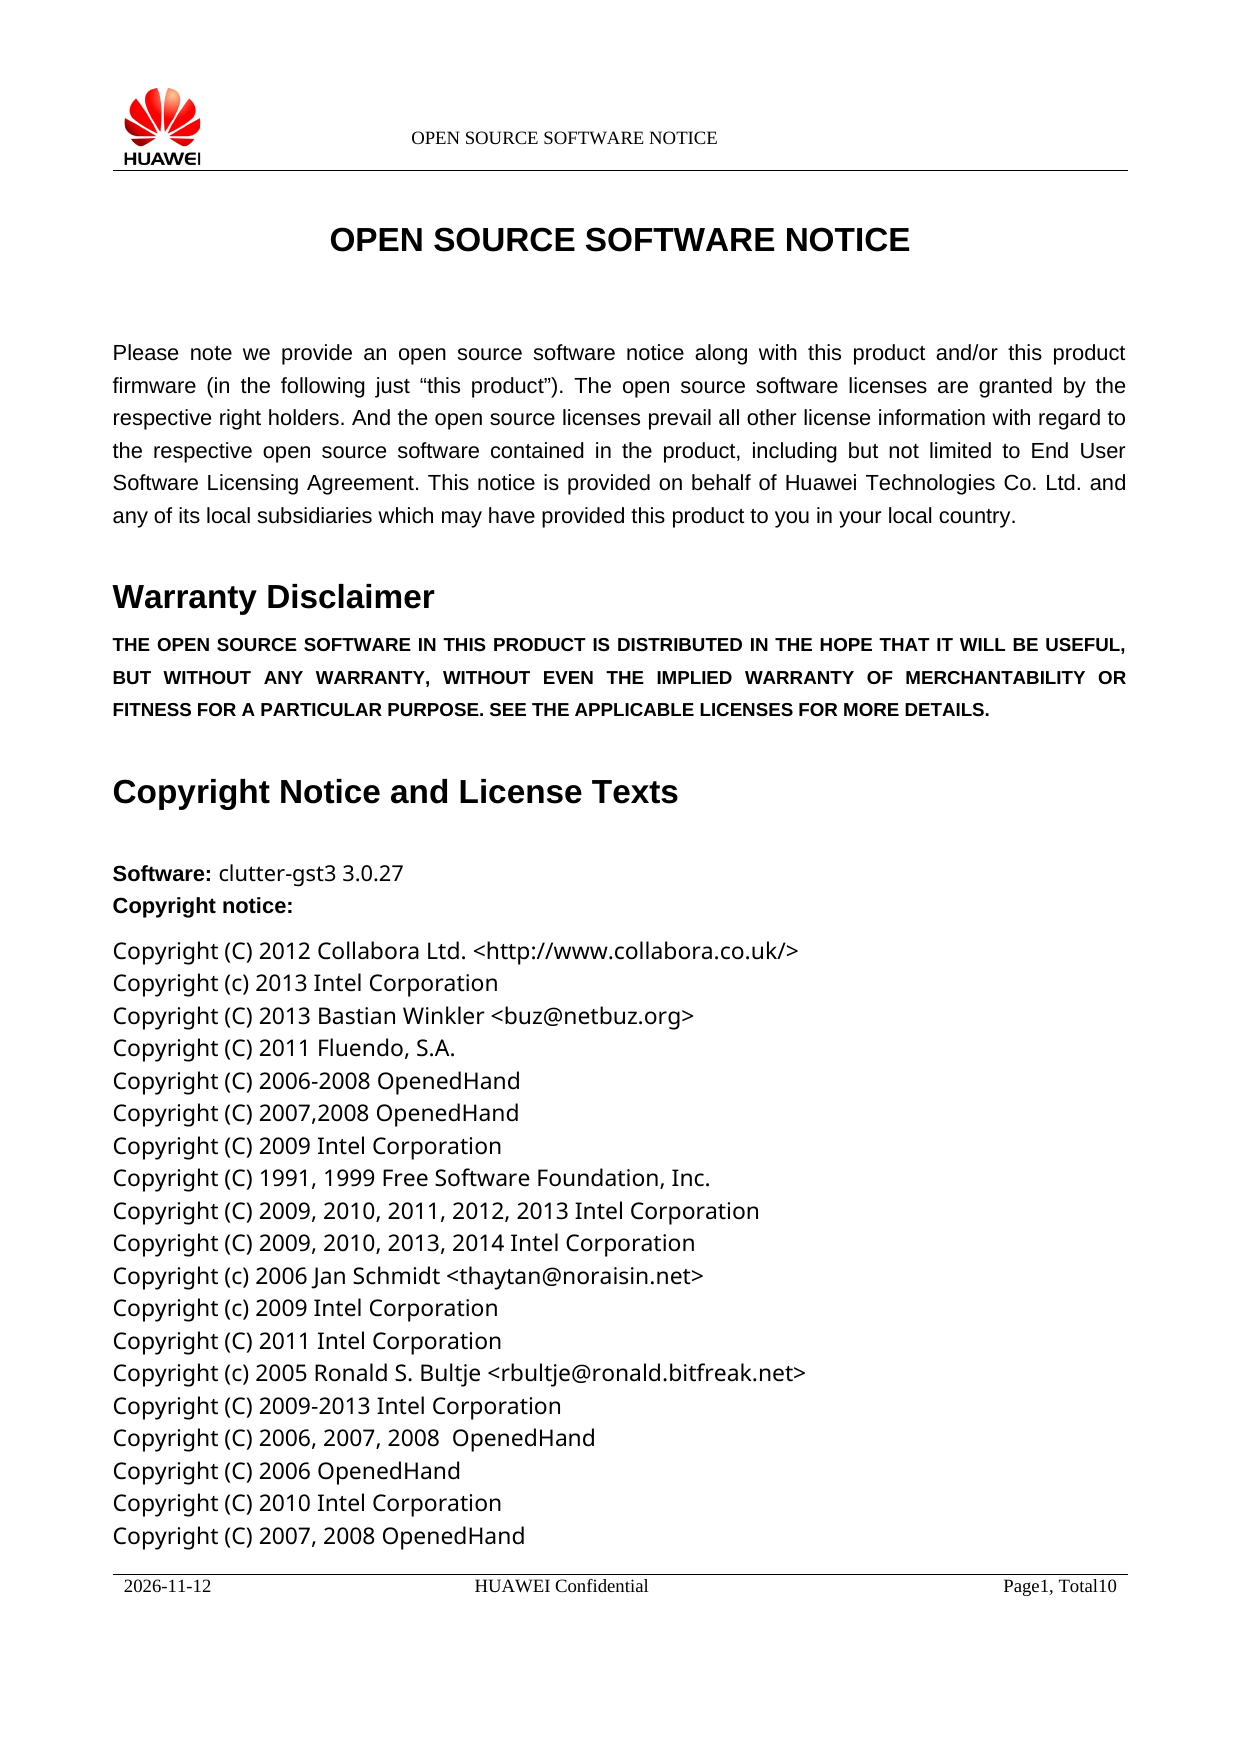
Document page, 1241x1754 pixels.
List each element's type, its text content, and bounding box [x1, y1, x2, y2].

text The open source software in this product is distributed in the hope that it will be useful, but WITHOUT ANY WARRANTY, without even the implied warranty of MERCHANTABILITY or FITNESS FOR A PARTICULAR PURPOSE. See the applicable licenses for more details. [112, 629, 1128, 726]
text Please note we provide an open source software notice along with this product and/or this product firmware (in the following just “this product”). The open source software licenses are granted by the respective right holders. And the open source licenses prevail all other license information with regard to the respective open source software contained in the product, including but not limited to End User Software Licensing Agreement. This notice is provided on behalf of Huawei Technologies Co. Ltd. and any of its local subsidiaries which may have provided this product to you in your local country. [112, 336, 1128, 531]
text Copyright notice: [112, 889, 1128, 921]
text Warranty Disclaimer [112, 564, 1128, 629]
title Software: clutter-gst3 3.0.27 [112, 856, 1128, 889]
text Copyright Notice and License Texts [112, 759, 1128, 824]
text OPEN SOURCE SOFTWARE NOTICE [112, 206, 1128, 271]
picture [124, 88, 201, 165]
